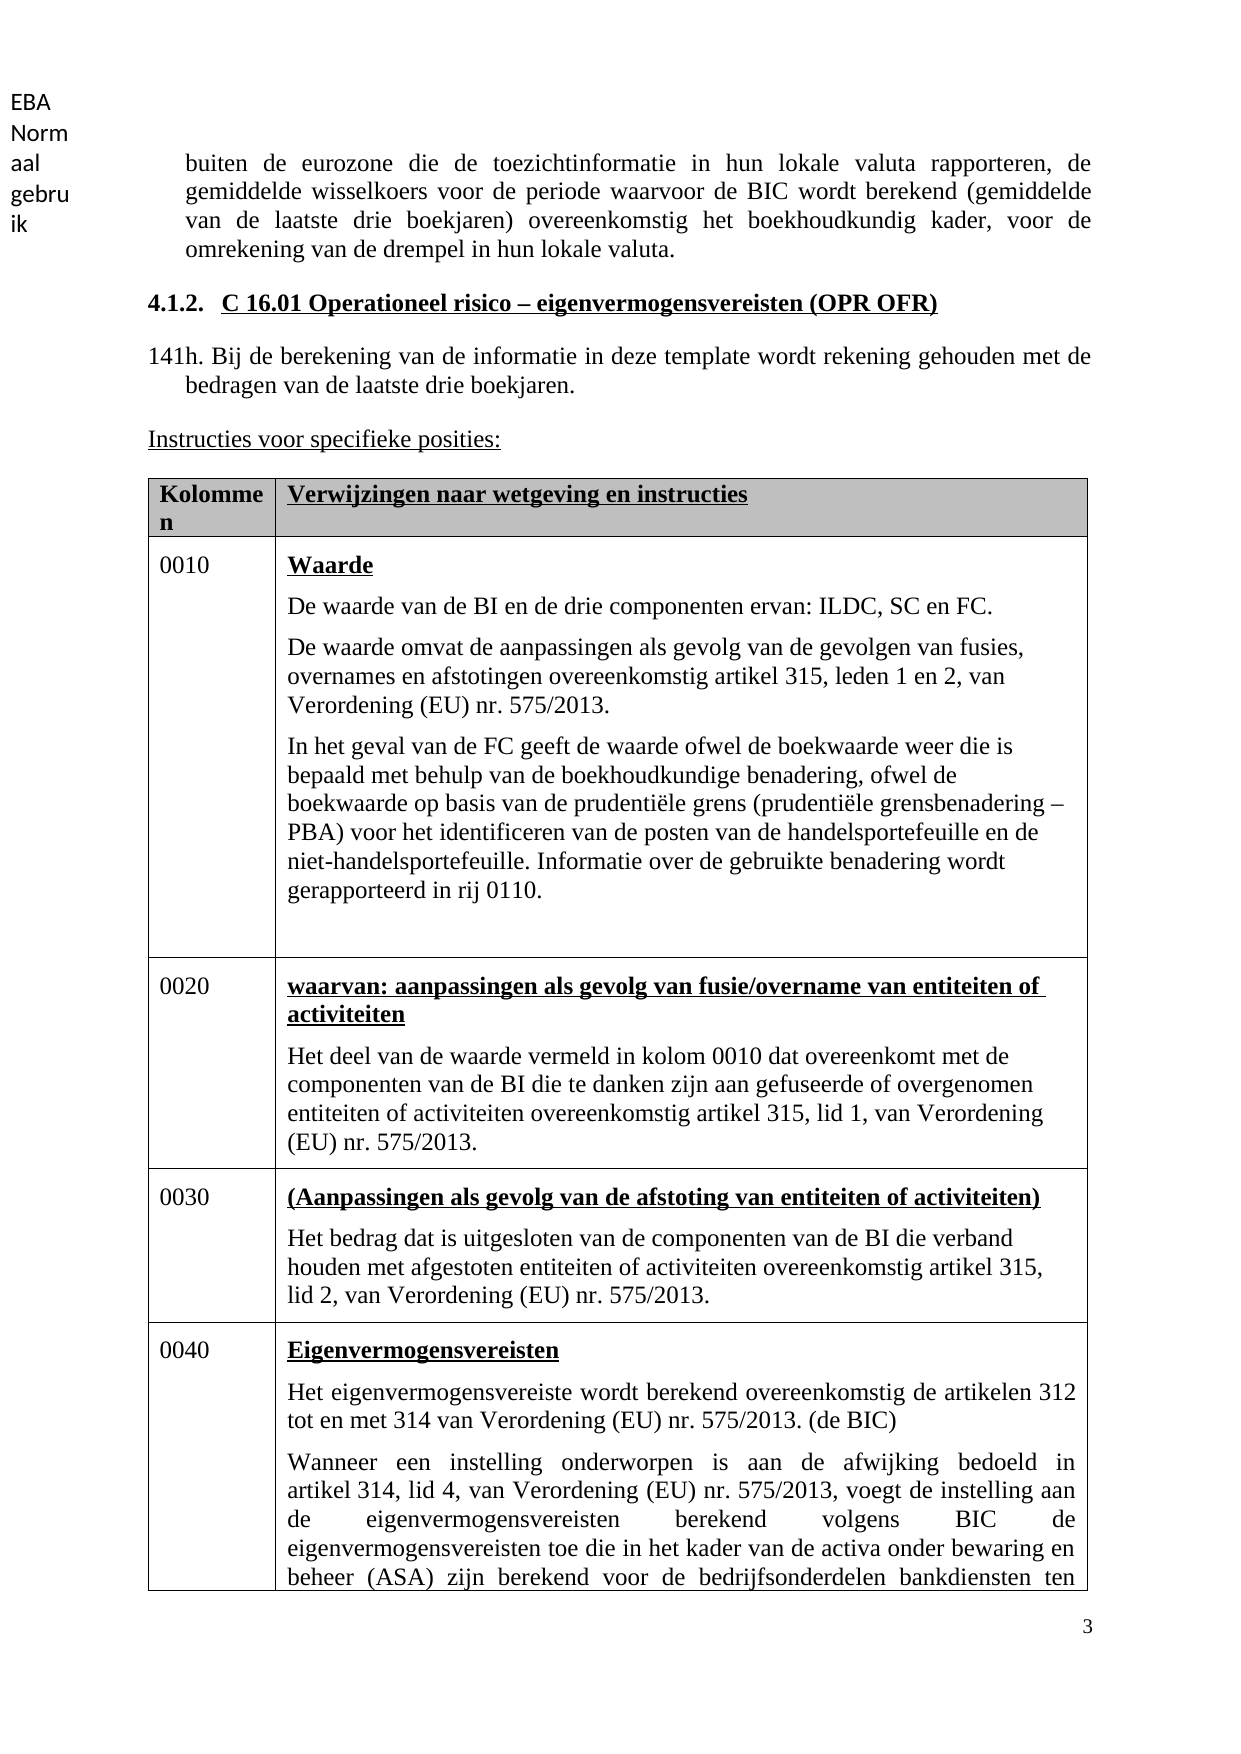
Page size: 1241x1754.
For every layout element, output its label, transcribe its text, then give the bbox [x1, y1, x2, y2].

table_cell 0010 [149, 537, 275, 957]
table_cell Waarde De waarde van de BI en de drie componenten ervan: ILDC, SC en FC. De waarde omvat de aanpassingen als gevolg van de gevolgen van fusies, overnames en afstotingen overeenkomstig artikel 315, leden 1 en 2, van Verordening (EU) nr. 575/2013. In het geval van de FC geeft de waarde ofwel de boekwaarde weer die is bepaald met behulp van de boekhoudkundige benadering, ofwel de boekwaarde op basis van de prudentiële grens (prudentiële grensbenadering – PBA) voor het identificeren van de posten van de handelsportefeuille en de niet-handelsportefeuille. Informatie over de gebruikte benadering wordt gerapporteerd in rij 0110. [276, 537, 1087, 957]
table_cell 0030 [149, 1169, 275, 1322]
table_cell 0040 [149, 1323, 275, 1590]
table_header Kolommen [149, 479, 275, 536]
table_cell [276, 1323, 1087, 1590]
text Instructies voor specifieke posities: [148, 424, 1093, 453]
text 141h. Bij de berekening van de informatie in deze template wordt rekening gehouden met de bedragen van de laatste drie boekjaren. [148, 341, 1093, 399]
table_cell waarvan: aanpassingen als gevolg van fusie/overname van entiteiten of activiteiten Het deel van de waarde vermeld in kolom 0010 dat overeenkomt met de componenten van de BI die te danken zijn aan gefuseerde of overgenomen entiteiten of activiteiten overeenkomstig artikel 315, lid 1, van Verordening (EU) nr. 575/2013. [276, 958, 1087, 1168]
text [148, 148, 1093, 263]
table_header Verwijzingen naar wetgeving en instructies [276, 479, 1087, 536]
table_cell (Aanpassingen als gevolg van de afstoting van entiteiten of activiteiten) Het bedrag dat is uitgesloten van de componenten van de BI die verband houden met afgestoten entiteiten of activiteiten overeenkomstig artikel 315, lid 2, van Verordening (EU) nr. 575/2013. [276, 1169, 1087, 1322]
table_cell 0020 [149, 958, 275, 1168]
list C 16.01 Operationeel risico – eigenvermogensvereisten (OPR OFR) [148, 288, 1093, 316]
